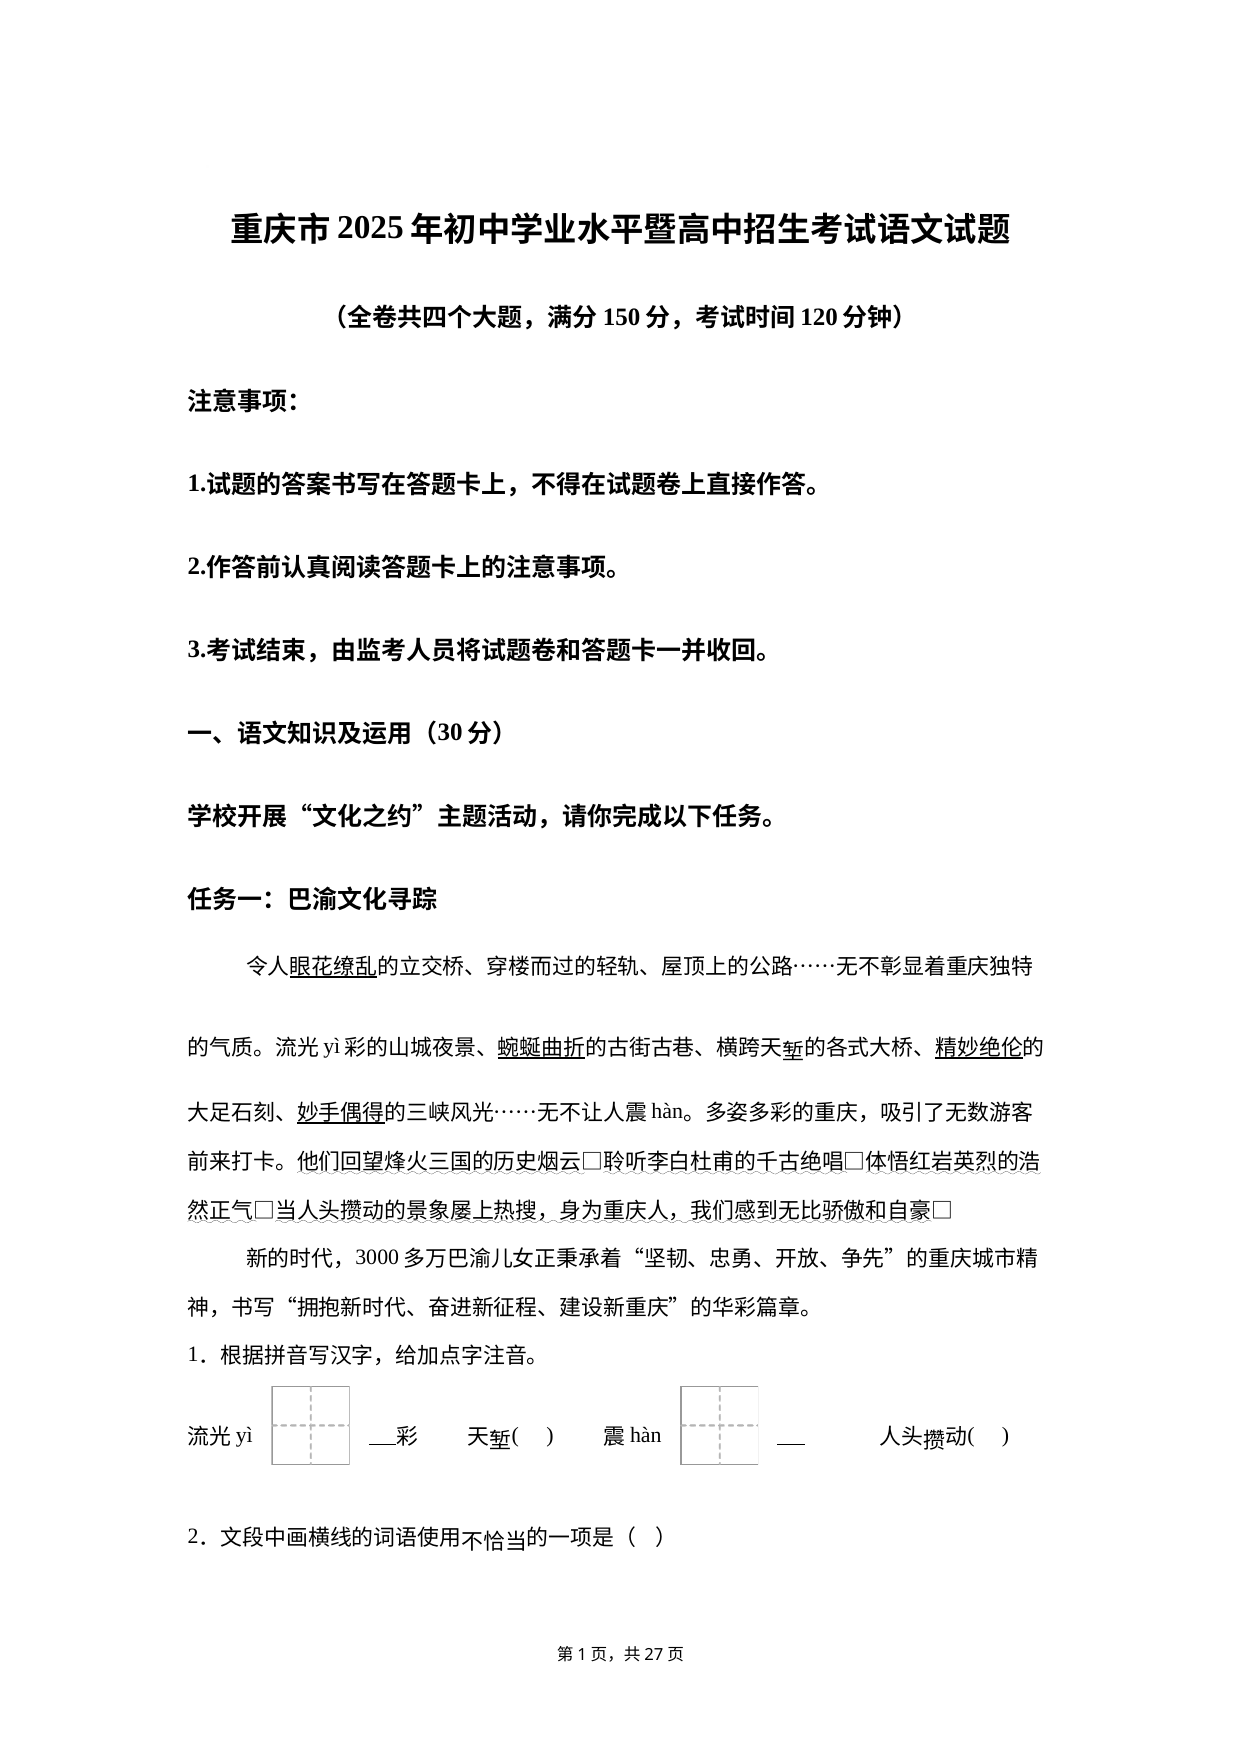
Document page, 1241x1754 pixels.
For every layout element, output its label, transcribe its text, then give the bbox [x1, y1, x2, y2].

text 重庆市2025年初中学业水平暨高中招生考试语文试题 [187, 194, 1053, 259]
text 3.考试结束，由监考人员将试题卷和答题卡一并收回。 [187, 616, 1053, 681]
text （全卷共四个大题，满分150分，考试时间120分钟） [187, 283, 1053, 348]
picture [271, 1386, 350, 1465]
text 令人眼花缭乱的立交桥、穿楼而过的轻轨、屋顶上的公路……无不彰显着重庆独特的气质。流光yì彩的山城夜景、蜿蜒曲折的古街古巷、横跨天堑的各式大桥、精妙绝伦的大足石刻、妙手偶得的三峡风光……无不让人震hàn。多姿多彩的重庆，吸引了无数游客前来打卡。他们回望烽火三国的历史烟云□聆听李白杜甫的千古绝唱□体悟红岩英烈的浩然正气□当人头攒动的景象屡上热搜，身为重庆人，我们感到无比骄傲和自豪□ [187, 948, 1053, 1225]
text 2．文段中画横线的词语使用不恰当的一项是（ ） [187, 1503, 1053, 1568]
text 新的时代，3000多万巴渝儿女正秉承着“坚韧、忠勇、开放、争先”的重庆城市精神，书写“拥抱新时代、奋进新征程、建设新重庆”的华彩篇章。 [187, 1241, 1053, 1322]
text 一、语文知识及运用（30分） [187, 699, 1053, 764]
picture [680, 1386, 759, 1465]
text 注意事项： [187, 367, 1053, 432]
text 学校开展“文化之约”主题活动，请你完成以下任务。 [187, 782, 1053, 847]
text 1．根据拼音写汉字，给加点字注音。 [187, 1338, 1053, 1370]
text 任务一：巴渝文化寻踪 [187, 865, 1053, 930]
text 2.作答前认真阅读答题卡上的注意事项。 [187, 533, 1053, 598]
text 1.试题的答案书写在答题卡上，不得在试题卷上直接作答。 [187, 450, 1053, 515]
text 流光yì 彩 天堑( ) 震hàn 人头攒动( ) [187, 1386, 1053, 1483]
